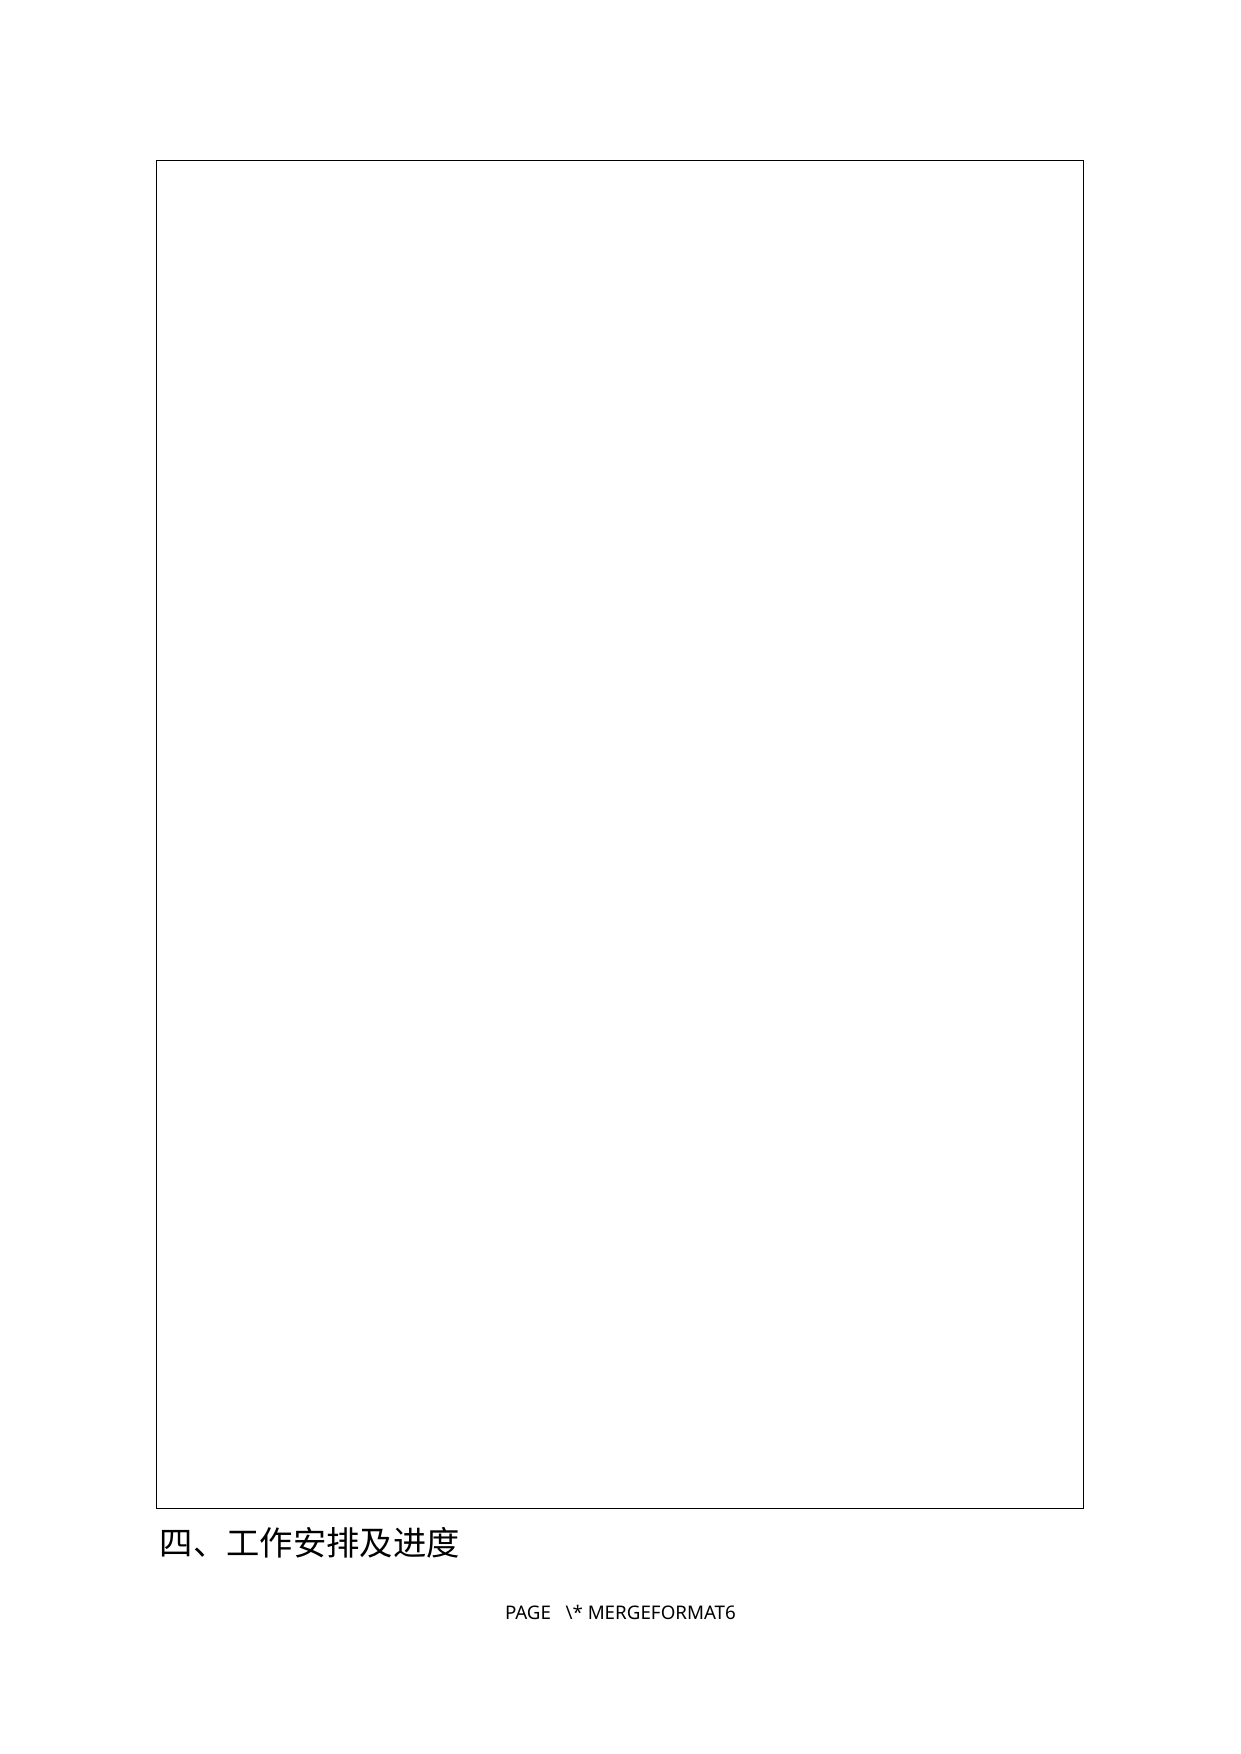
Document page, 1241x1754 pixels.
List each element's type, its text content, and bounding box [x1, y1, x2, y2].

text 四、工作安排及进度 [159, 1509, 1091, 1574]
table_header [157, 161, 1083, 1508]
